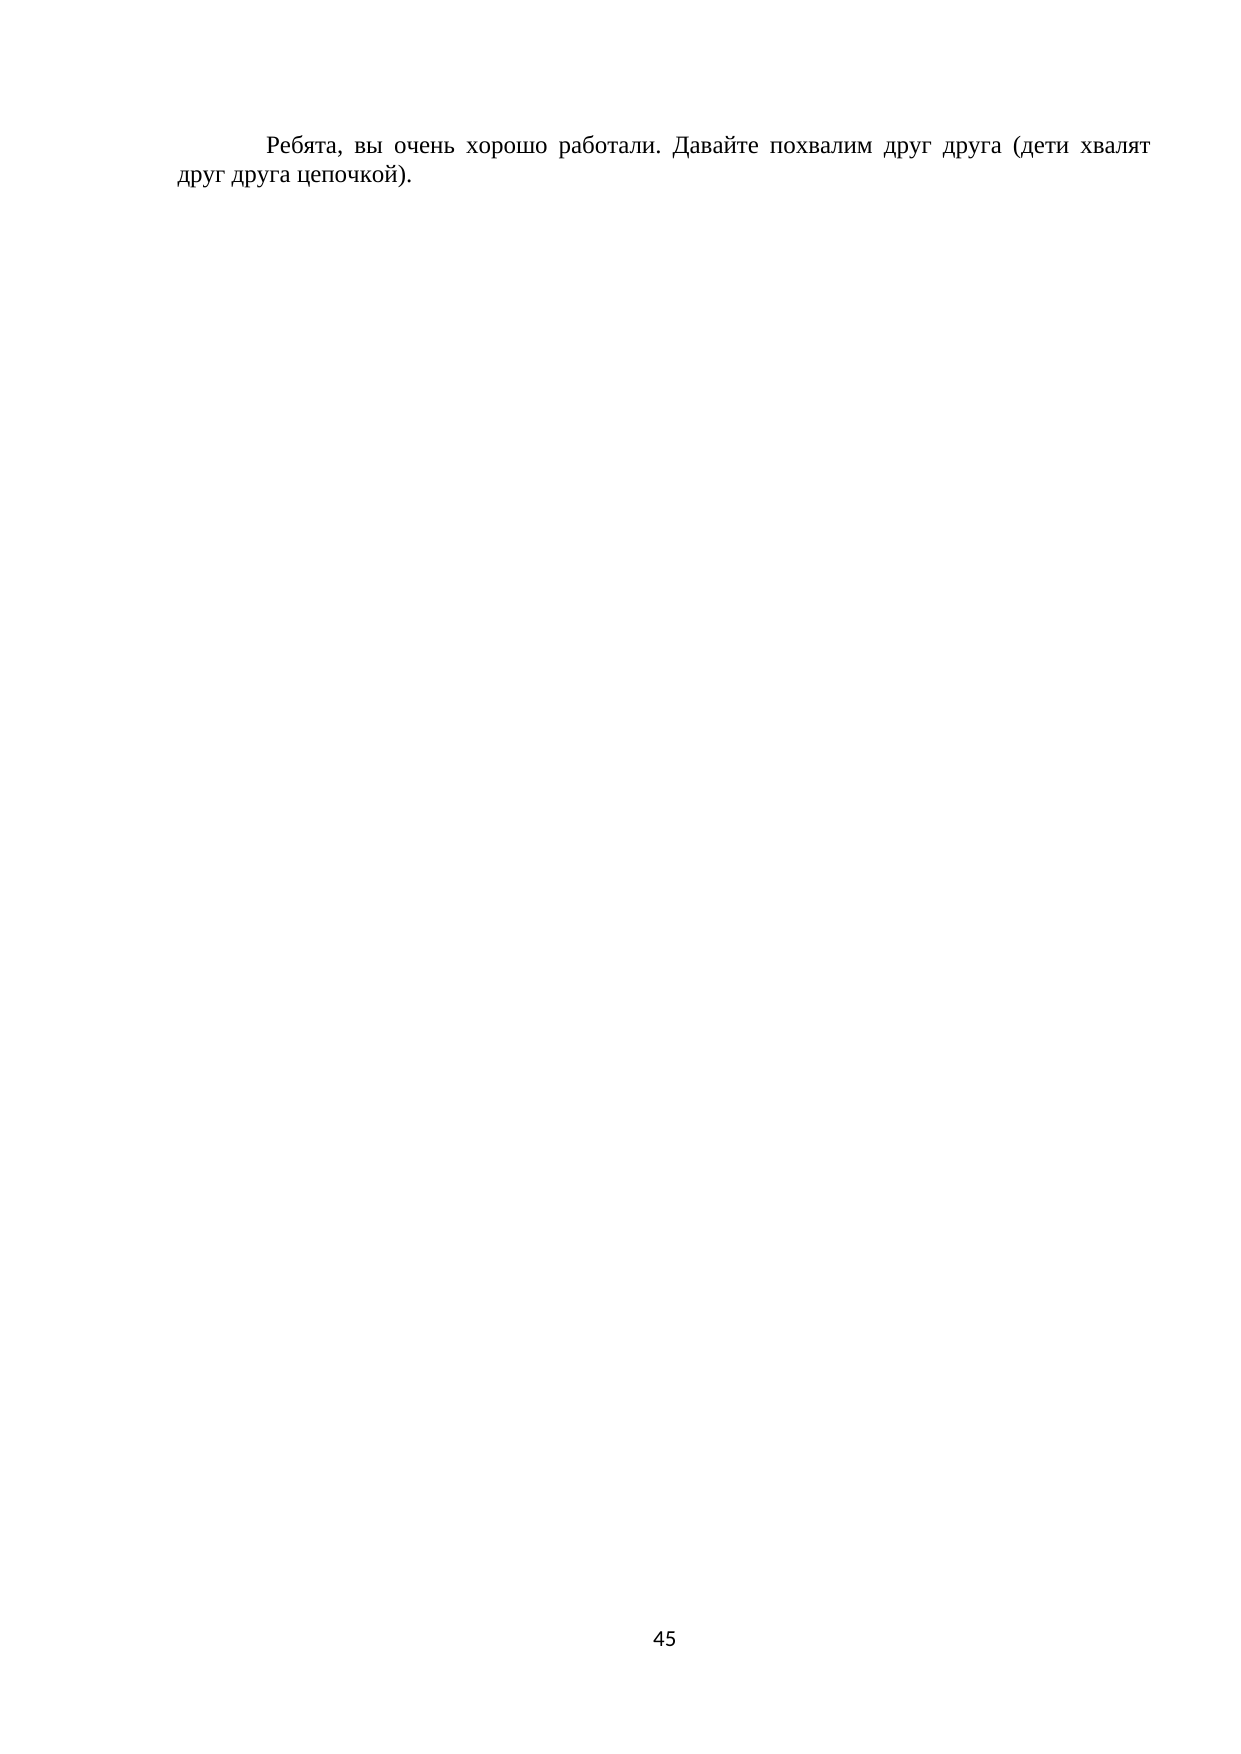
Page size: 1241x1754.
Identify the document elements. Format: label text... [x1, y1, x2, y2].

text Ребята, вы очень хорошо работали. Давайте похвалим друг друга (дети хвалят друг друга цепочкой). [177, 130, 1152, 187]
